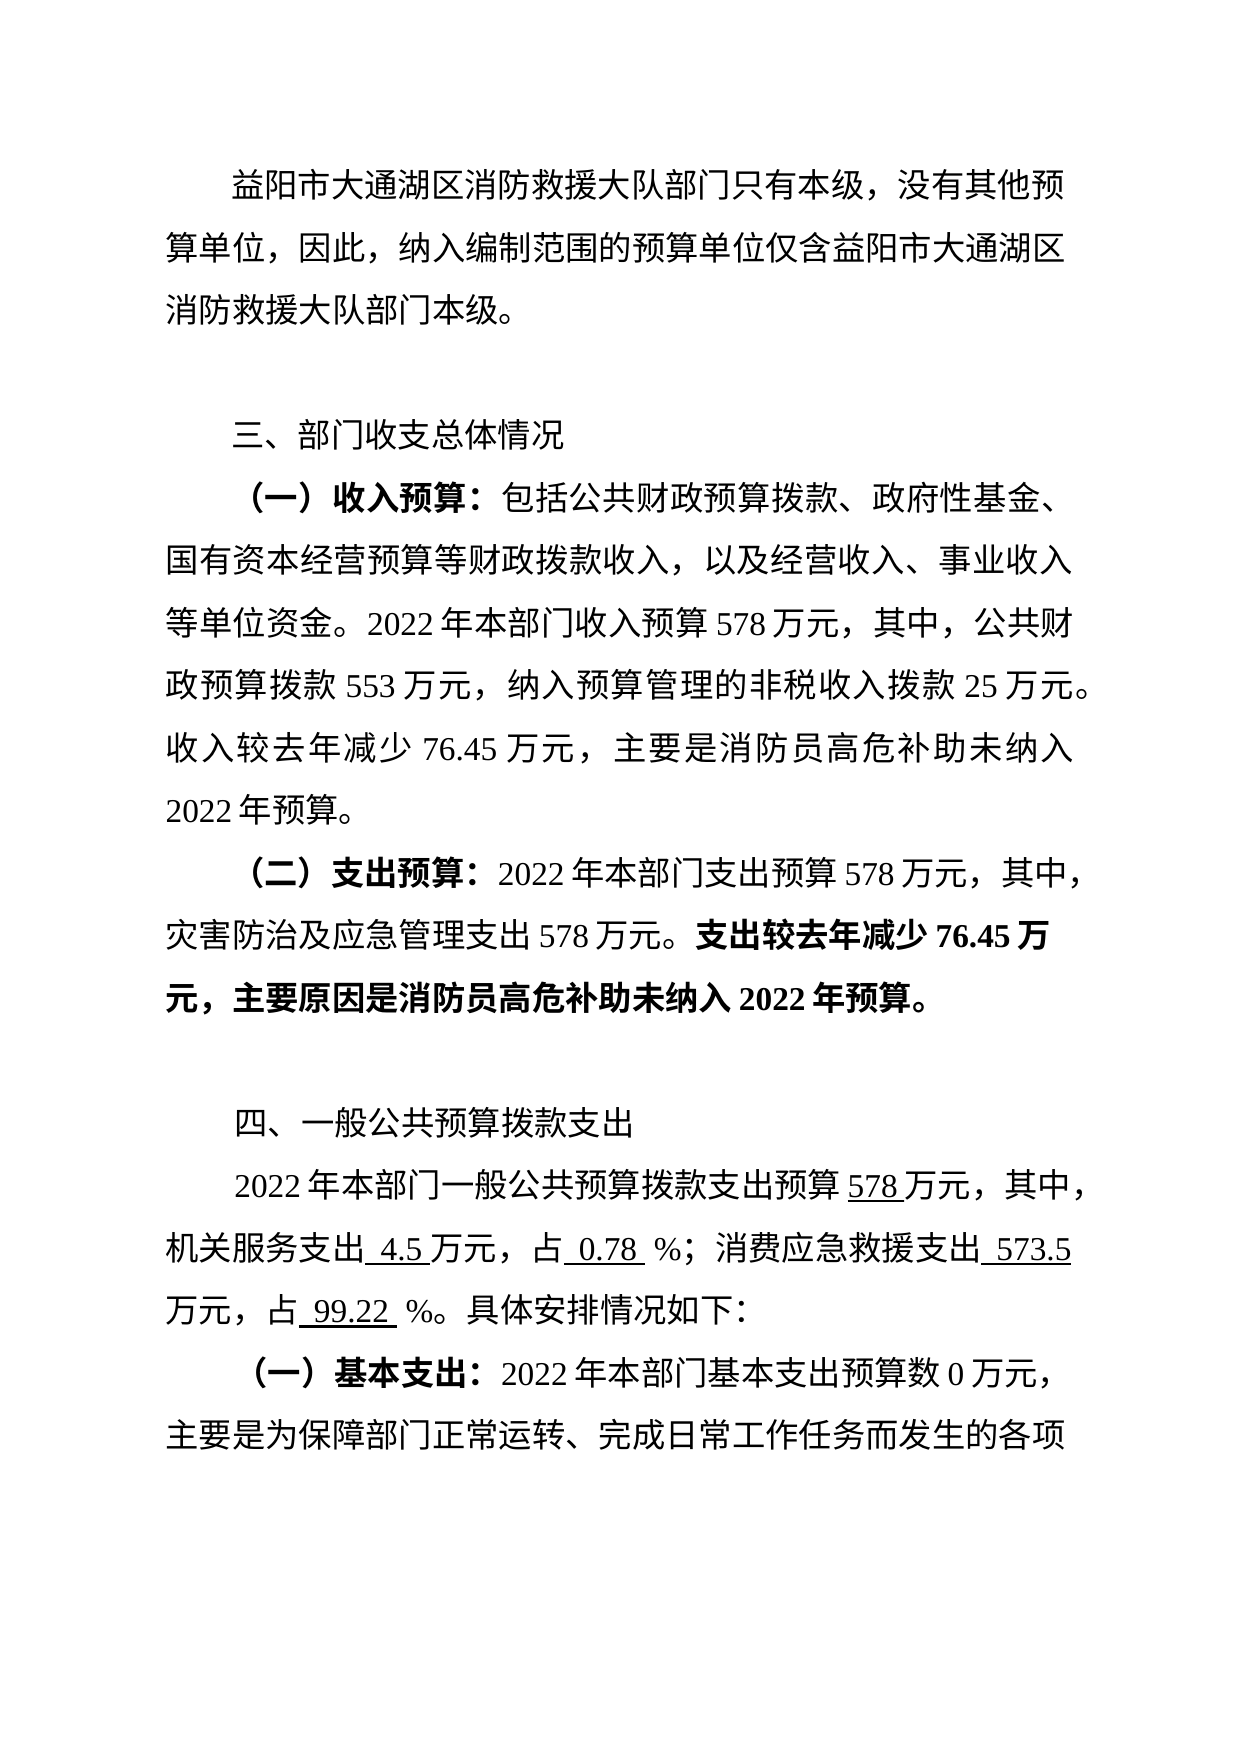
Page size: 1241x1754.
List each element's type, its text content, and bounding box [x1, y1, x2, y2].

text 四、一般公共预算拨款支出 [165, 1085, 1075, 1148]
text （一）收入预算：包括公共财政预算拨款、政府性基金、国有资本经营预算等财政拨款收入，以及经营收入、事业收入等单位资金。2022年本部门收入预算578万元，其中，公共财政预算拨款553万元，纳入预算管理的非税收入拨款25万元。收入较去年减少76.45万元，主要是消防员高危补助未纳入2022年预算。 [165, 460, 1075, 835]
text 2022年本部门一般公共预算拨款支出预算578万元，其中，机关服务支出 4.5 万元，占 0.78 %；消费应急救援支出 573.5 万元，占 99.22 %。具体安排情况如下： [165, 1148, 1075, 1335]
text 三、部门收支总体情况 [165, 398, 1075, 460]
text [165, 1335, 1075, 1460]
text （二）支出预算：2022年本部门支出预算578万元，其中，灾害防治及应急管理支出578万元。支出较去年减少76.45万元，主要原因是消防员高危补助未纳入2022年预算。 [165, 835, 1075, 1023]
text 益阳市大通湖区消防救援大队部门只有本级，没有其他预算单位，因此，纳入编制范围的预算单位仅含益阳市大通湖区消防救援大队部门本级。 [165, 148, 1075, 335]
